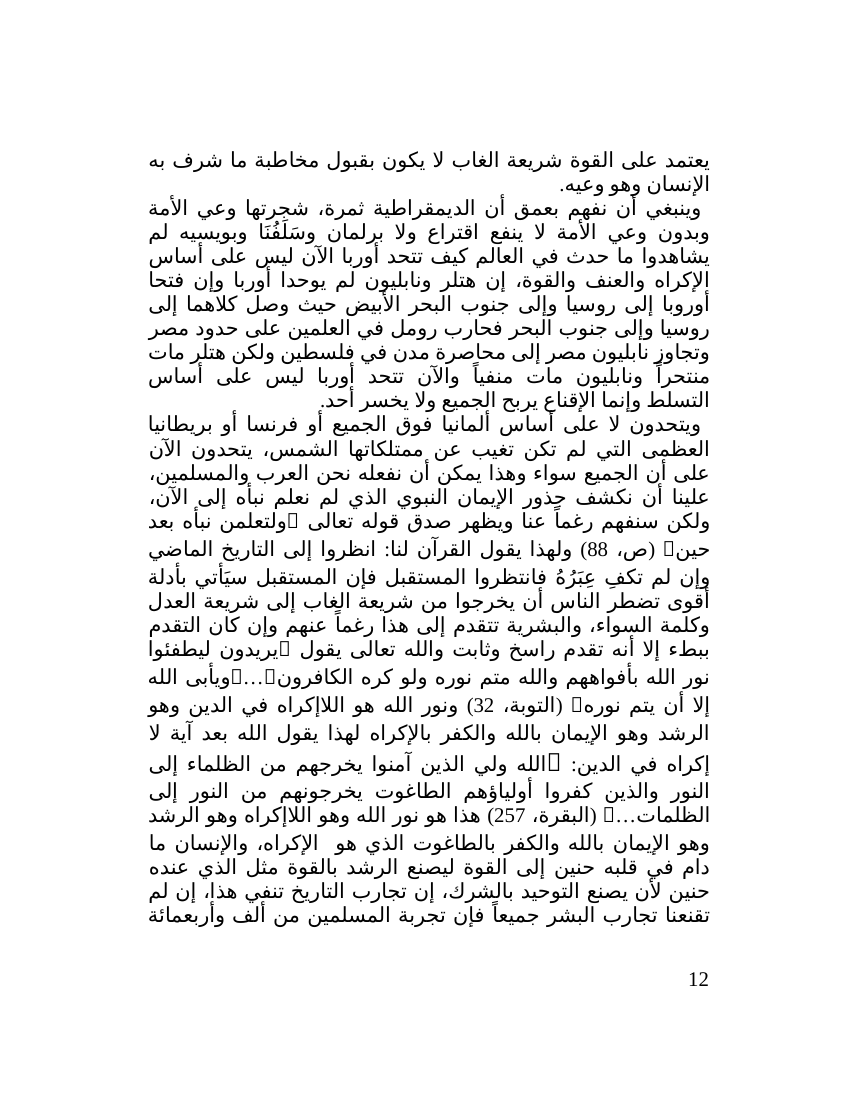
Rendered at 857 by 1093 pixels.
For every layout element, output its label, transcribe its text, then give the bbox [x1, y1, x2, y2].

text وينبغي أن نفهم بعمق أن الديمقراطية ثمرة، شجرتها وعي الأمة وبدون وعي الأمة لا ينفع اقتراع ولا برلمان وسَلَفُنَا وبويسيه لم يشاهدوا ما حدث في العالم كيف تتحد أوربا الآن ليس على أساس الإكراه والعنف والقوة، إن هتلر ونابليون لم يوحدا أوربا وإن فتحا أوروبا إلى روسيا وإلى جنوب البحر الأبيض حيث وصل كلاهما إلى روسيا وإلى جنوب البحر فحارب رومل في العلمين على حدود مصر وتجاوز نابليون مصر إلى محاصرة مدن في فلسطين ولكن هتلر مات منتحراً ونابليون مات منفياً والآن تتحد أوربا ليس على أساس التسلط وإنما الإقناع يربح الجميع ولا يخسر أحد. [148, 196, 710, 412]
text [148, 412, 710, 927]
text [148, 148, 710, 196]
